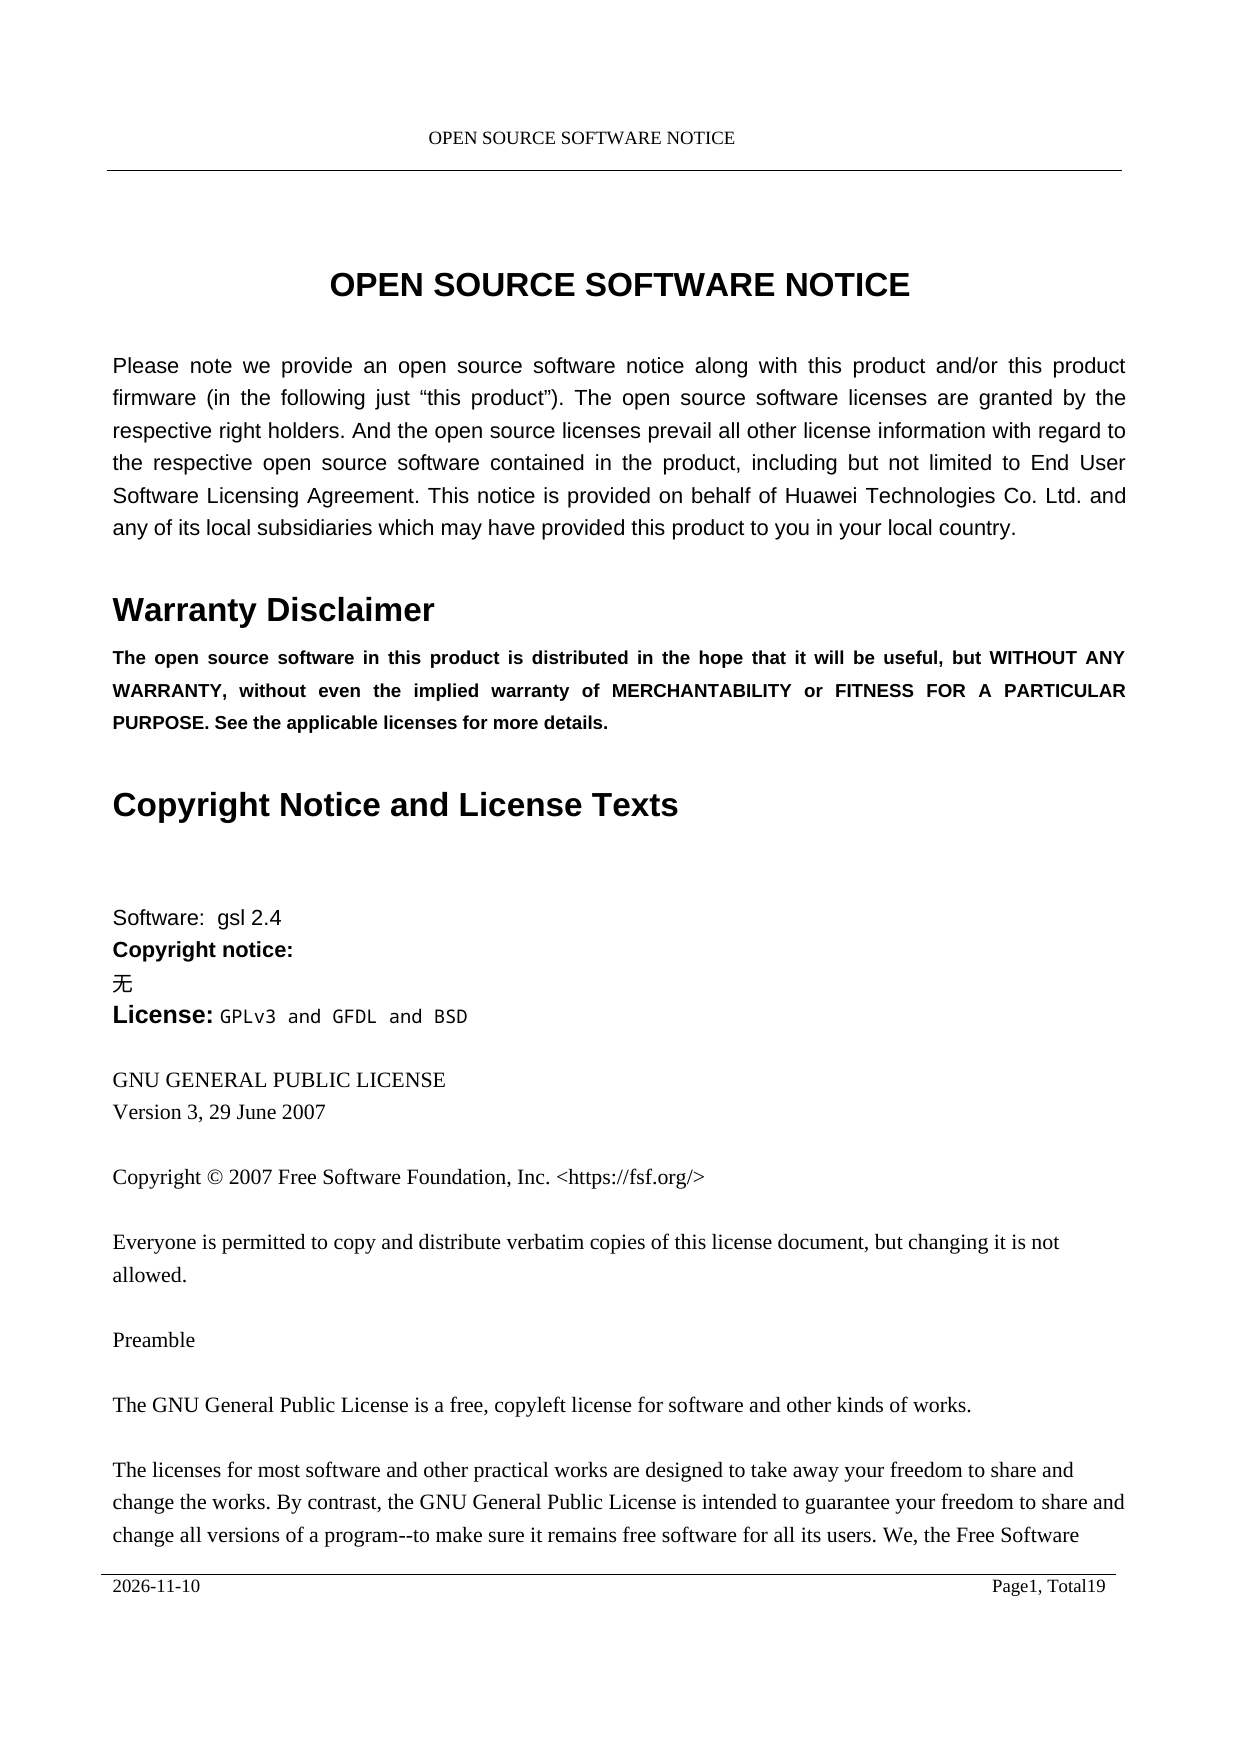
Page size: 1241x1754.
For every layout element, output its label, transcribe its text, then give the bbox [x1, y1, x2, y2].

text Software: gsl 2.4 [112, 901, 1128, 933]
text Warranty Disclaimer [112, 576, 1128, 641]
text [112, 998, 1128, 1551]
text Please note we provide an open source software notice along with this product and/or this product firmware (in the following just “this product”). The open source software licenses are granted by the respective right holders. And the open source licenses prevail all other license information with regard to the respective open source software contained in the product, including but not limited to End User Software Licensing Agreement. This notice is provided on behalf of Huawei Technologies Co. Ltd. and any of its local subsidiaries which may have provided this product to you in your local country. [112, 349, 1128, 544]
text Copyright Notice and License Texts [112, 771, 1128, 836]
text 无 [112, 966, 1128, 998]
text The open source software in this product is distributed in the hope that it will be useful, but WITHOUT ANY WARRANTY, without even the implied warranty of MERCHANTABILITY or FITNESS FOR A PARTICULAR PURPOSE. See the applicable licenses for more details. [112, 641, 1128, 739]
text Copyright notice: [112, 933, 1128, 966]
text OPEN SOURCE SOFTWARE NOTICE [112, 251, 1128, 316]
